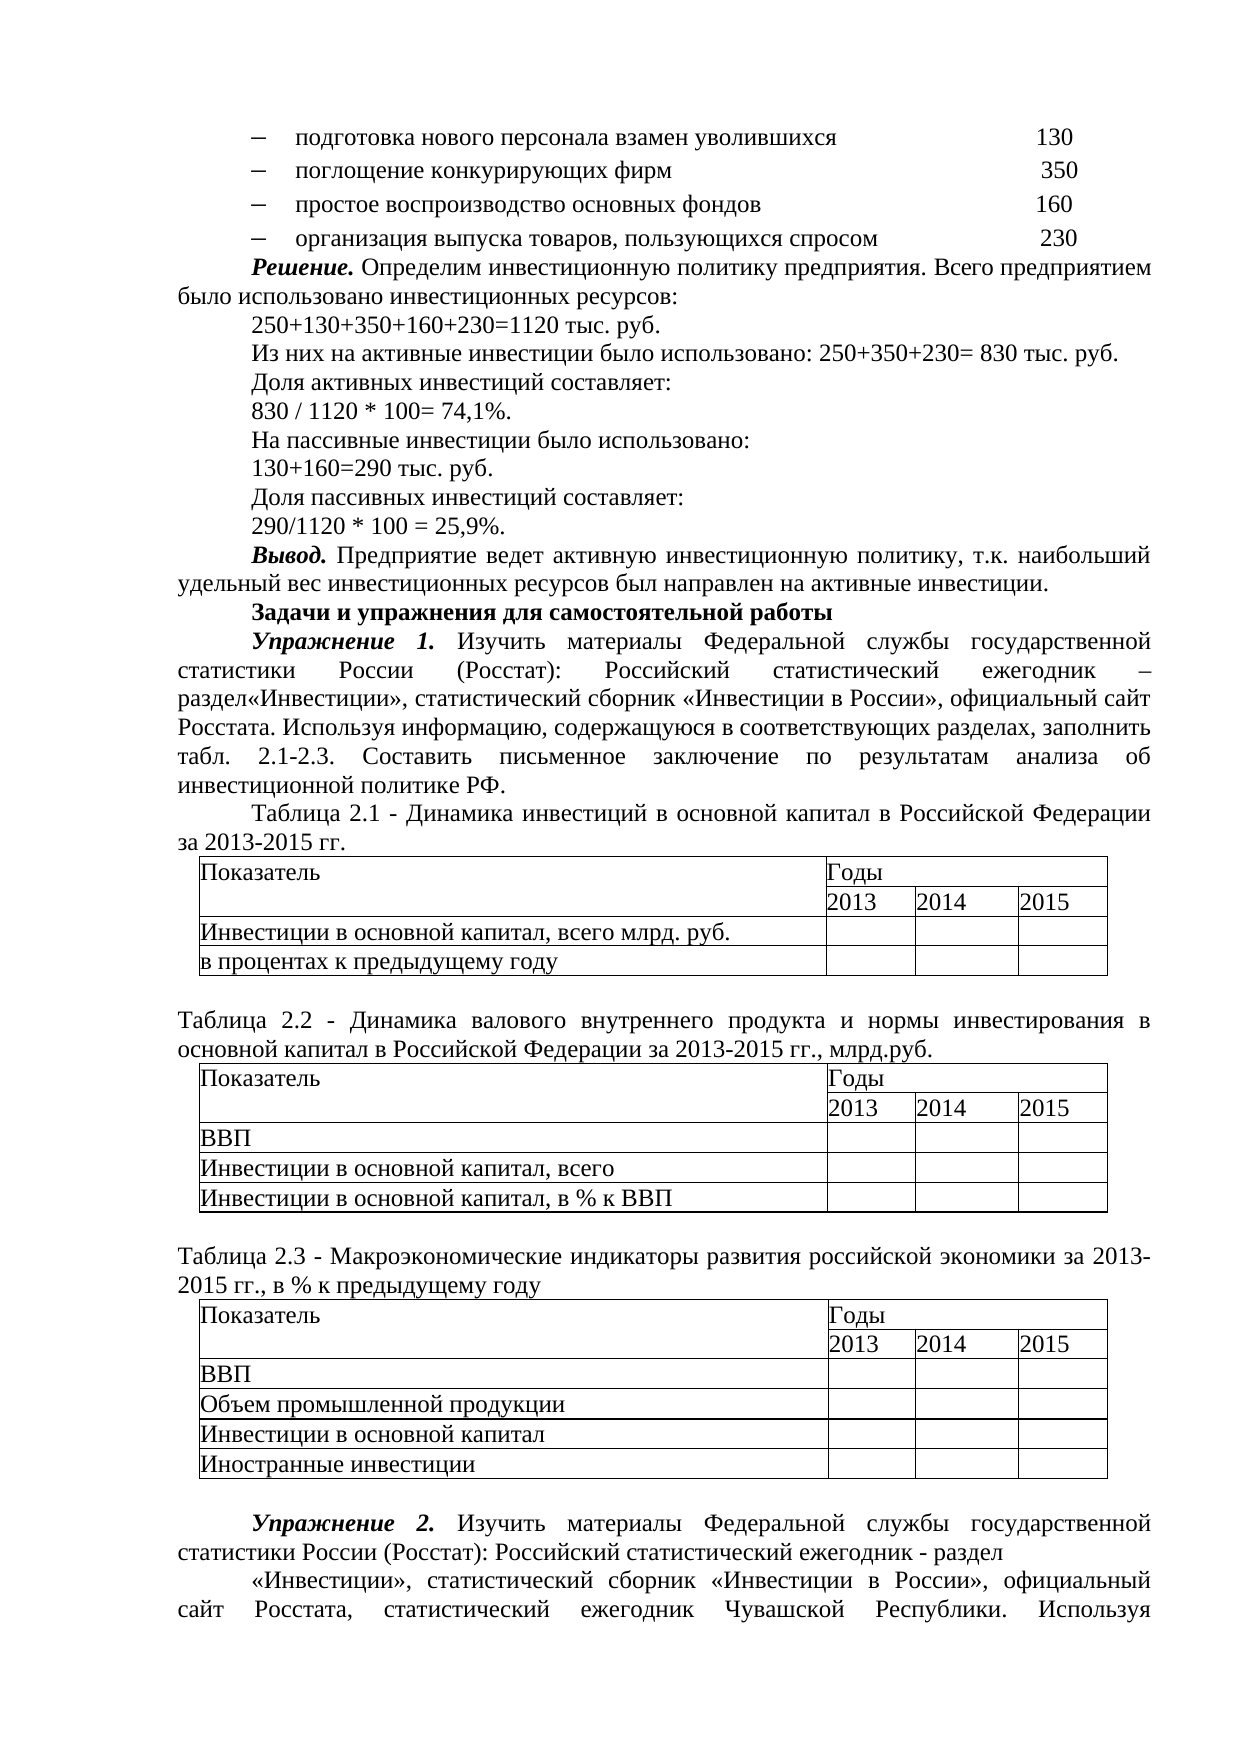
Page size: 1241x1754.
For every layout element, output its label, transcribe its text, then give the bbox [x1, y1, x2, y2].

table_cell Инвестиции в основной капитал, всего млрд. руб. [200, 917, 826, 945]
table_cell 2015 [1019, 1093, 1107, 1122]
text Доля активных инвестиций составляет: [177, 367, 1152, 396]
table_cell Инвестиции в основной капитал, в % к ВВП [200, 1183, 827, 1211]
table_cell [1019, 1123, 1107, 1152]
table_cell [827, 946, 915, 975]
table_header Показатель [200, 1300, 828, 1358]
table_cell Инвестиции в основной капитал, всего [200, 1153, 827, 1182]
text Упражнение 1. Изучить материалы Федеральной службы государственной статистики России (Росстат): Российский статистический ежегодник – раздел«Инвестиции», статистический сборник «Инвестиции в России», официальный сайт Росстата. Используя информацию, содержащуюся в соответствующих разделах, заполнить табл. 2.1-2.3. Составить письменное заключение по результатам анализа об инвестиционной политике РФ. [177, 626, 1152, 798]
table_cell [1019, 1420, 1107, 1448]
text Таблица 2.3 - Макроэкономические индикаторы развития российской экономики за 2013-2015 гг., в % к предыдущему году [177, 1241, 1152, 1299]
text Вывод. Предприятие ведет активную инвестиционную политику, т.к. наибольший удельный вес инвестиционных ресурсов был направлен на активные инвестиции. [177, 540, 1152, 597]
table_cell [1019, 1153, 1107, 1182]
list поглощение конкурирующих фирм 350 [177, 152, 1152, 185]
table_cell 2013 [827, 887, 915, 916]
table_cell ВВП [200, 1359, 828, 1388]
text Из них на активные инвестиции было использовано: 250+350+230= 830 тыс. руб. [177, 338, 1152, 367]
table_cell [1019, 1389, 1107, 1418]
table_cell [916, 1153, 1018, 1182]
text Задачи и упражнения для самостоятельной работы [177, 597, 1152, 626]
table_cell [828, 1123, 915, 1152]
table_cell [829, 1359, 915, 1388]
table_cell [828, 1183, 915, 1211]
table_cell [916, 1420, 1018, 1448]
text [177, 1565, 1152, 1623]
table_cell [916, 1449, 1018, 1478]
table_cell 2013 [829, 1330, 915, 1358]
table_cell [916, 1359, 1018, 1388]
text 290/1120 * 100 = 25,9%. [177, 511, 1152, 540]
table_header Годы [829, 1300, 1107, 1328]
text Решение. Определим инвестиционную политику предприятия. Всего предприятием было использовано инвестиционных ресурсов: [177, 252, 1152, 310]
table_cell 2015 [1019, 1330, 1107, 1358]
text Таблица 2.2 - Динамика валового внутреннего продукта и нормы инвестирования в основной капитал в Российской Федерации за 2013-2015 гг., млрд.руб. [177, 1005, 1152, 1062]
text Таблица 2.1 - Динамика инвестиций в основной капитал в Российской Федерации за 2013-2015 гг. [177, 798, 1152, 856]
text На пассивные инвестиции было использовано: [177, 425, 1152, 453]
table_cell [829, 1449, 915, 1478]
table_cell [827, 917, 915, 945]
text Доля пассивных инвестиций составляет: [177, 482, 1152, 511]
table_cell [916, 1389, 1018, 1418]
table_cell [916, 1123, 1018, 1152]
table_cell [916, 946, 1018, 975]
table_cell Объем промышленной продукции [200, 1389, 828, 1418]
table_header Показатель [200, 857, 826, 916]
table_cell 2014 [916, 1330, 1018, 1358]
list подготовка нового персонала взамен уволившихся 130 [177, 118, 1152, 152]
table_cell [1019, 917, 1107, 945]
table_cell 2015 [1019, 887, 1107, 916]
table_header Годы [827, 857, 1107, 886]
list простое воспроизводство основных фондов 160 [177, 185, 1152, 219]
list организация выпуска товаров, пользующихся спросом 230 [177, 219, 1152, 252]
text 250+130+350+160+230=1120 тыс. руб. [177, 310, 1152, 338]
table_cell [1019, 946, 1107, 975]
table_cell [828, 1153, 915, 1182]
table_cell [1019, 1183, 1107, 1211]
table_cell [1019, 1359, 1107, 1388]
table_cell [829, 1420, 915, 1448]
text 830 / 1120 * 100= 74,1%. [177, 396, 1152, 425]
table_header Годы [828, 1064, 1107, 1092]
table_cell 2013 [828, 1093, 915, 1122]
table_cell [829, 1389, 915, 1418]
table_cell Иностранные инвестиции [200, 1449, 828, 1478]
table_cell 2014 [916, 1093, 1018, 1122]
table_cell 2014 [916, 887, 1018, 916]
table_cell [916, 917, 1018, 945]
table_header Показатель [200, 1064, 827, 1122]
table_cell Инвестиции в основной капитал [200, 1420, 828, 1448]
text Упражнение 2. Изучить материалы Федеральной службы государственной статистики России (Росстат): Российский статистический ежегодник - раздел [177, 1508, 1152, 1565]
table_cell [1019, 1449, 1107, 1478]
table_cell в процентах к предыдущему году [200, 946, 826, 975]
table_cell [916, 1183, 1018, 1211]
table_cell ВВП [200, 1123, 827, 1152]
text 130+160=290 тыс. руб. [177, 453, 1152, 482]
